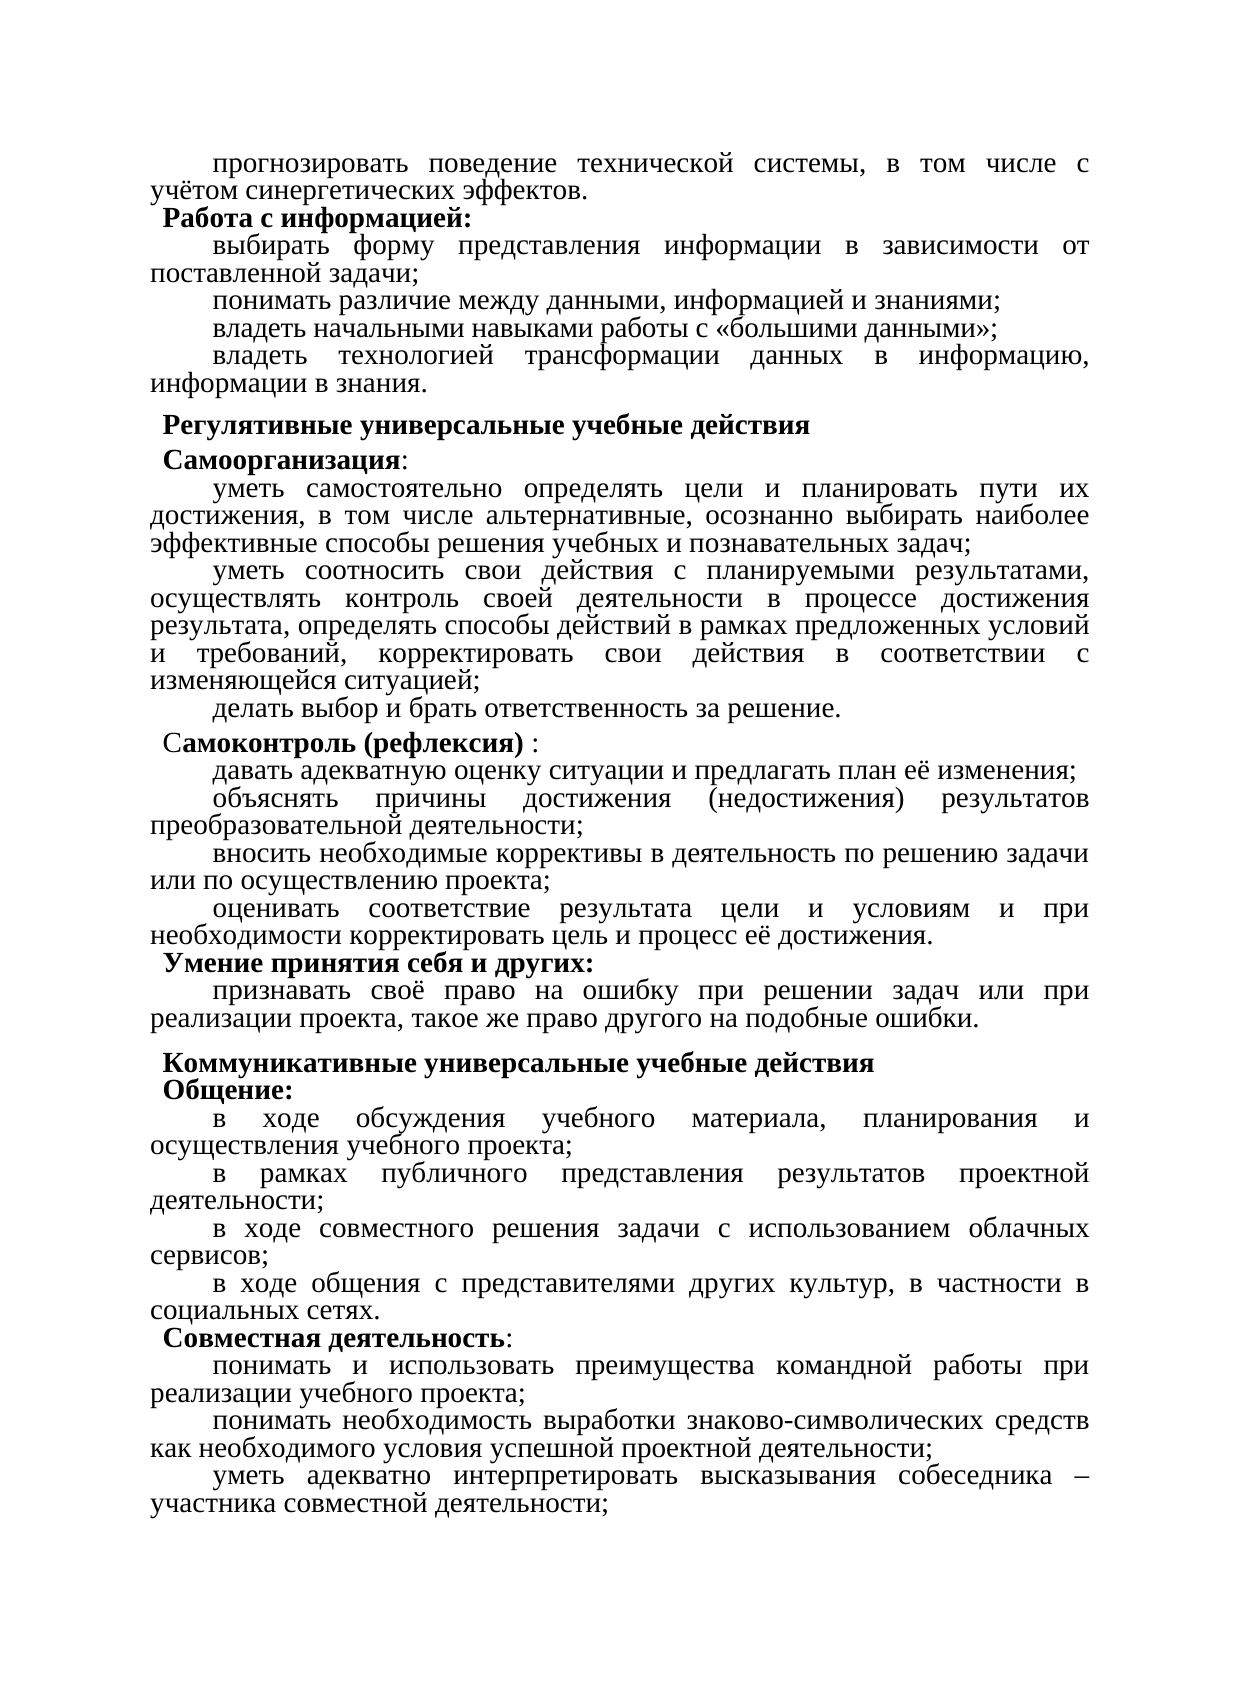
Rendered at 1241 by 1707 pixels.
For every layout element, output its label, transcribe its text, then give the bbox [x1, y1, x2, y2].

text понимать необходимость выработки знаково-символических средств как необходимого условия успешной проектной деятельности; [150, 1407, 1090, 1462]
text в ходе общения с представителями других культур, в частности в социальных сетях. [150, 1270, 1090, 1325]
text уметь самостоятельно определять цели и планировать пути их достижения, в том числе альтернативные, осознанно выбирать наиболее эффективные способы решения учебных и познавательных задач; [150, 475, 1090, 557]
text уметь адекватно интерпретировать высказывания собеседника – участника совместной деятельности; [150, 1462, 1090, 1517]
text понимать различие между данными, информацией и знаниями; [150, 287, 1090, 315]
text Совместная деятельность: [162, 1325, 1090, 1352]
text уметь соотносить свои действия с планируемыми результатами, осуществлять контроль своей деятельности в процессе достижения результата, определять способы действий в рамках предложенных условий и требований, корректировать свои действия в соответствии с изменяющейся ситуацией; [150, 557, 1090, 695]
text признавать своё право на ошибку при решении задач или при реализации проекта, такое же право другого на подобные ошибки. [150, 977, 1090, 1032]
text выбирать форму представления информации в зависимости от поставленной задачи; [150, 232, 1090, 287]
text Самоконтроль (рефлексия) : [162, 730, 1090, 757]
text понимать и использовать преимущества командной работы при реализации учебного проекта; [150, 1352, 1090, 1407]
text объяснять причины достижения (недостижения) результатов преобразовательной деятельности; [150, 785, 1090, 840]
text Умение принятия себя и других: [162, 950, 1090, 977]
text владеть начальными навыками работы с «большими данными»; [150, 315, 1090, 342]
text оценивать соответствие результата цели и условиям и при необходимости корректировать цель и процесс её достижения. [150, 895, 1090, 950]
text Работа с информацией: [162, 205, 1090, 232]
text Регулятивные универсальные учебные действия [162, 412, 1090, 440]
text вносить необходимые коррективы в деятельность по решению задачи или по осуществлению проекта; [150, 840, 1090, 895]
text делать выбор и брать ответственность за решение. [150, 695, 1090, 722]
text давать адекватную оценку ситуации и предлагать план её изменения; [150, 757, 1090, 785]
text в ходе совместного решения задачи с использованием облачных сервисов; [150, 1215, 1090, 1270]
text в ходе обсуждения учебного материала, планирования и осуществления учебного проекта; [150, 1105, 1090, 1160]
text Коммуникативные универсальные учебные действия [162, 1050, 1090, 1077]
text Общение: [162, 1077, 1090, 1105]
text в рамках публичного представления результатов проектной деятельности; [150, 1160, 1090, 1215]
text Самоорганизация: [162, 447, 1090, 475]
text прогнозировать поведение технической системы, в том числе с учётом синергетических эффектов. [150, 150, 1090, 205]
text владеть технологией трансформации данных в информацию, информации в знания. [150, 342, 1090, 397]
